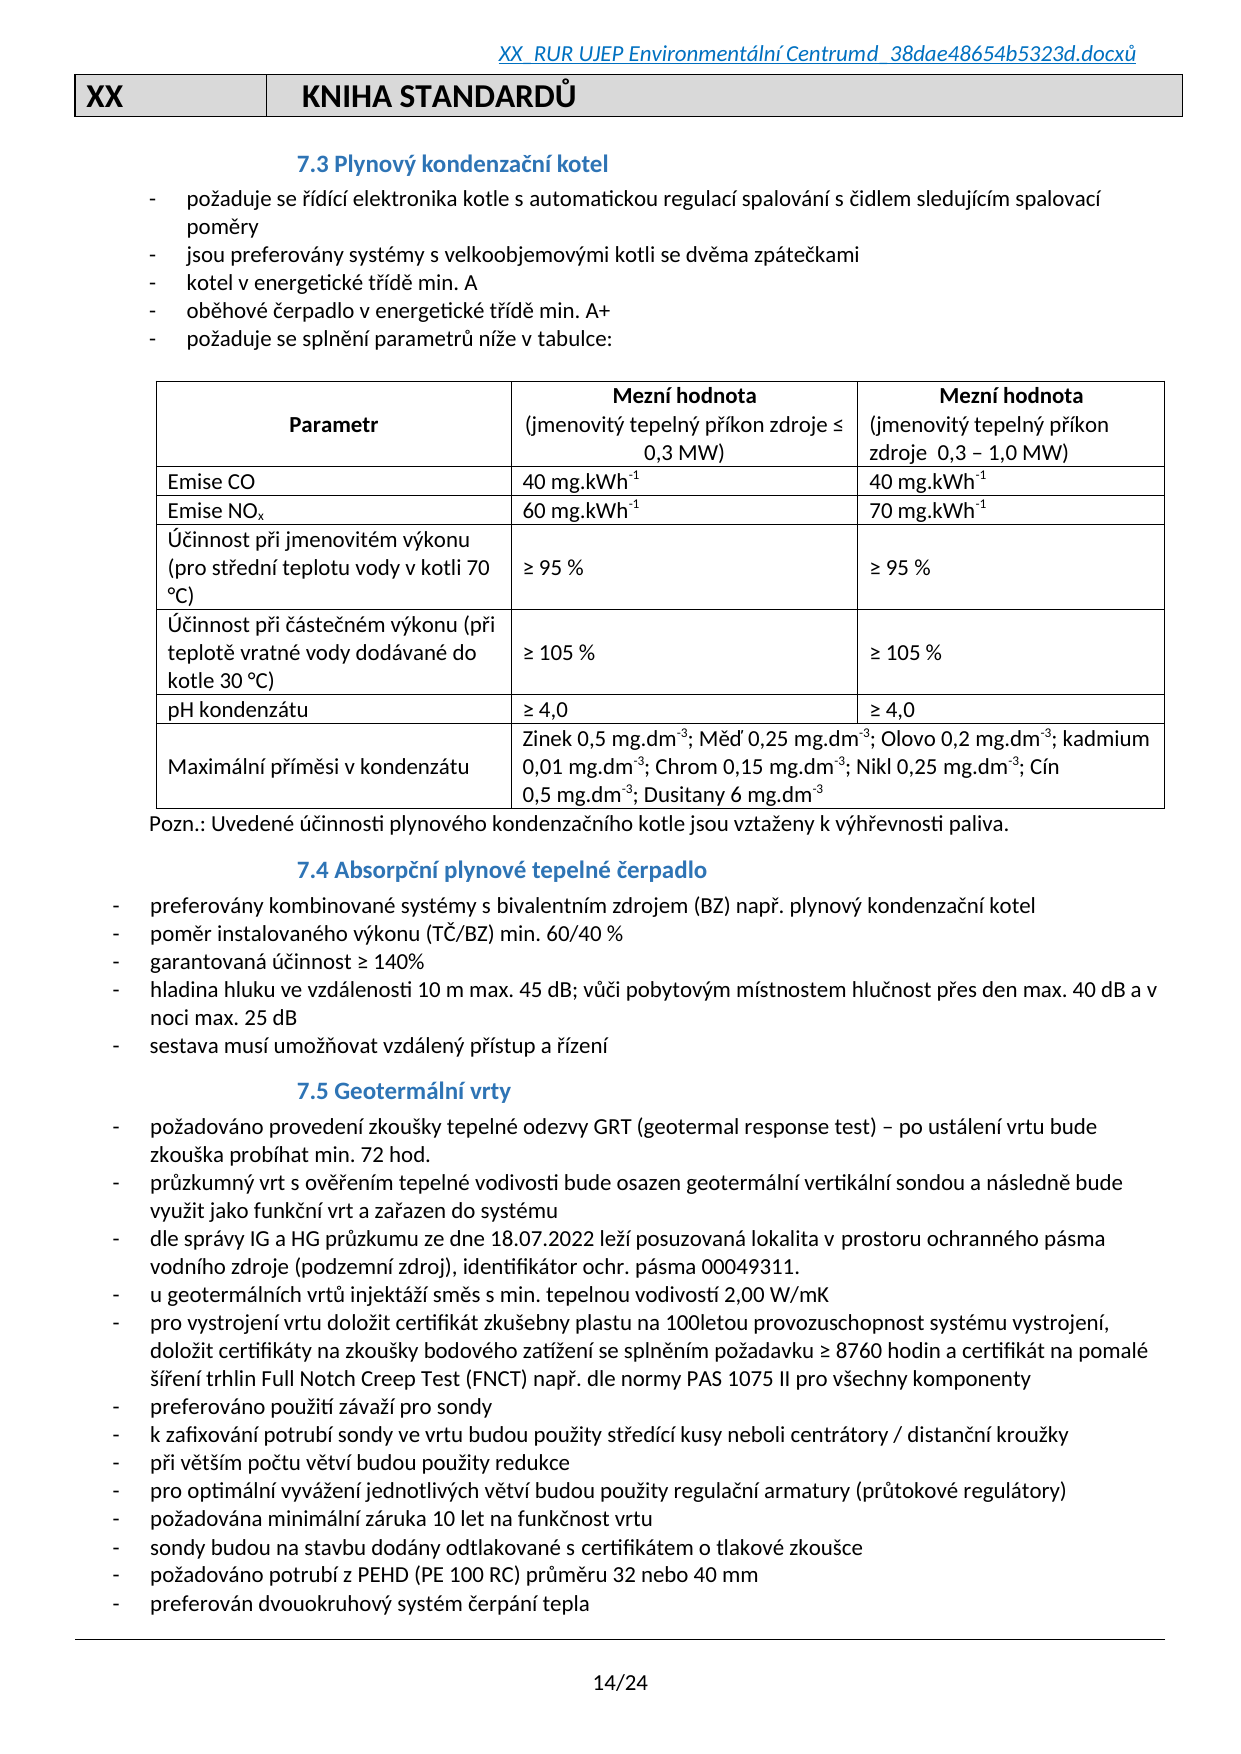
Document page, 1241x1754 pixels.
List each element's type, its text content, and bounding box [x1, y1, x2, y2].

list požadováno potrubí z PEHD (PE 100 RC) průměru 32 nebo 40 mm [112, 1561, 1165, 1589]
list průzkumný vrt s ověřením tepelné vodivosti bude osazen geotermální vertikální sondou a následně bude využit jako funkční vrt a zařazen do systému [112, 1168, 1165, 1224]
table_cell Emise CO [157, 467, 511, 495]
list preferováno použití závaží pro sondy [112, 1392, 1165, 1421]
table_cell 70 mg.kWh-1 [858, 496, 1164, 524]
table_cell ≥ 4,0 [512, 695, 857, 723]
list dle správy IG a HG průzkumu ze dne 18.07.2022 leží posuzovaná lokalita v prostoru ochranného pásma vodního zdroje (podzemní zdroj), identifikátor ochr. pásma 00049311. [112, 1224, 1165, 1280]
table_cell 40 mg.kWh-1 [512, 467, 857, 495]
list sestava musí umožňovat vzdálený přístup a řízení [112, 1031, 1165, 1059]
subtitle Plynový kondenzační kotel [297, 148, 1165, 178]
table_cell ≥ 105 % [512, 610, 857, 694]
table_cell Emise NOx [157, 496, 511, 524]
list pro vystrojení vrtu doložit certifikát zkušebny plastu na 100letou provozuschopnost systému vystrojení, doložit certifikáty na zkoušky bodového zatížení se splněním požadavku ≥ 8760 hodin a certifikát na pomalé šíření trhlin Full Notch Creep Test (FNCT) např. dle normy PAS 1075 II pro všechny komponenty [112, 1308, 1165, 1392]
table_header Parametr [157, 382, 511, 466]
list požaduje se řídící elektronika kotle s automatickou regulací spalování s čidlem sledujícím spalovací poměry [149, 184, 1165, 241]
list kotel v energetické třídě min. A [149, 268, 1165, 297]
list požadováno provedení zkoušky tepelné odezvy GRT (geotermal response test) – po ustálení vrtu bude zkouška probíhat min. 72 hod. [112, 1112, 1165, 1168]
list jsou preferovány systémy s velkoobjemovými kotli se dvěma zpátečkami [149, 241, 1165, 268]
table_cell Účinnost při jmenovitém výkonu (pro střední teplotu vody v kotli 70 °C) [157, 525, 511, 609]
list požaduje se splnění parametrů níže v tabulce: [149, 324, 1165, 353]
list u geotermálních vrtů injektáží směs s min. tepelnou vodivostí 2,00 W/mK [112, 1280, 1165, 1308]
table_cell Zinek 0,5 mg.dm-3; Měď 0,25 mg.dm-3; Olovo 0,2 mg.dm-3; kadmium 0,01 mg.dm-3; Chrom 0,15 mg.dm-3; Nikl 0,25 mg.dm-3; Cín 0,5 mg.dm-3; Dusitany 6 mg.dm-3 [512, 724, 1164, 808]
table_header Mezní hodnota (jmenovitý tepelný příkon zdroje 0,3 – 1,0 MW) [858, 382, 1164, 466]
table_cell ≥ 95 % [512, 525, 857, 609]
list k zafixování potrubí sondy ve vrtu budou použity středící kusy neboli centrátory / distanční kroužky [112, 1421, 1165, 1448]
list garantovaná účinnost ≥ 140% [112, 947, 1165, 975]
table_cell Účinnost při částečném výkonu (při teplotě vratné vody dodávané do kotle 30 °C) [157, 610, 511, 694]
table_cell ≥ 105 % [858, 610, 1164, 694]
table_cell pH kondenzátu [157, 695, 511, 723]
list sondy budou na stavbu dodány odtlakované s certifikátem o tlakové zkoušce [112, 1533, 1165, 1561]
table_cell 40 mg.kWh-1 [858, 467, 1164, 495]
list oběhové čerpadlo v energetické třídě min. A+ [149, 297, 1165, 324]
list hladina hluku ve vzdálenosti 10 m max. 45 dB; vůči pobytovým místnostem hlučnost přes den max. 40 dB a v noci max. 25 dB [112, 975, 1165, 1031]
list poměr instalovaného výkonu (TČ/BZ) min. 60/40 % [112, 919, 1165, 947]
subtitle Geotermální vrty [297, 1076, 1165, 1106]
table_cell 60 mg.kWh-1 [512, 496, 857, 524]
text Pozn.: Uvedené účinnosti plynového kondenzačního kotle jsou vztaženy k výhřevnosti paliva. [75, 809, 1165, 837]
list při větším počtu větví budou použity redukce [112, 1448, 1165, 1477]
table_cell Maximální příměsi v kondenzátu [157, 724, 511, 808]
table_header Mezní hodnota (jmenovitý tepelný příkon zdroje ≤ 0,3 MW) [512, 382, 857, 466]
list pro optimální vyvážení jednotlivých větví budou použity regulační armatury (průtokové regulátory) [112, 1477, 1165, 1504]
table_cell ≥ 95 % [858, 525, 1164, 609]
list preferovány kombinované systémy s bivalentním zdrojem (BZ) např. plynový kondenzační kotel [112, 891, 1165, 919]
list preferován dvouokruhový systém čerpání tepla [112, 1589, 1165, 1617]
table_cell ≥ 4,0 [858, 695, 1164, 723]
list požadována minimální záruka 10 let na funkčnost vrtu [112, 1504, 1165, 1533]
subtitle Absorpční plynové tepelné čerpadlo [297, 854, 1165, 884]
